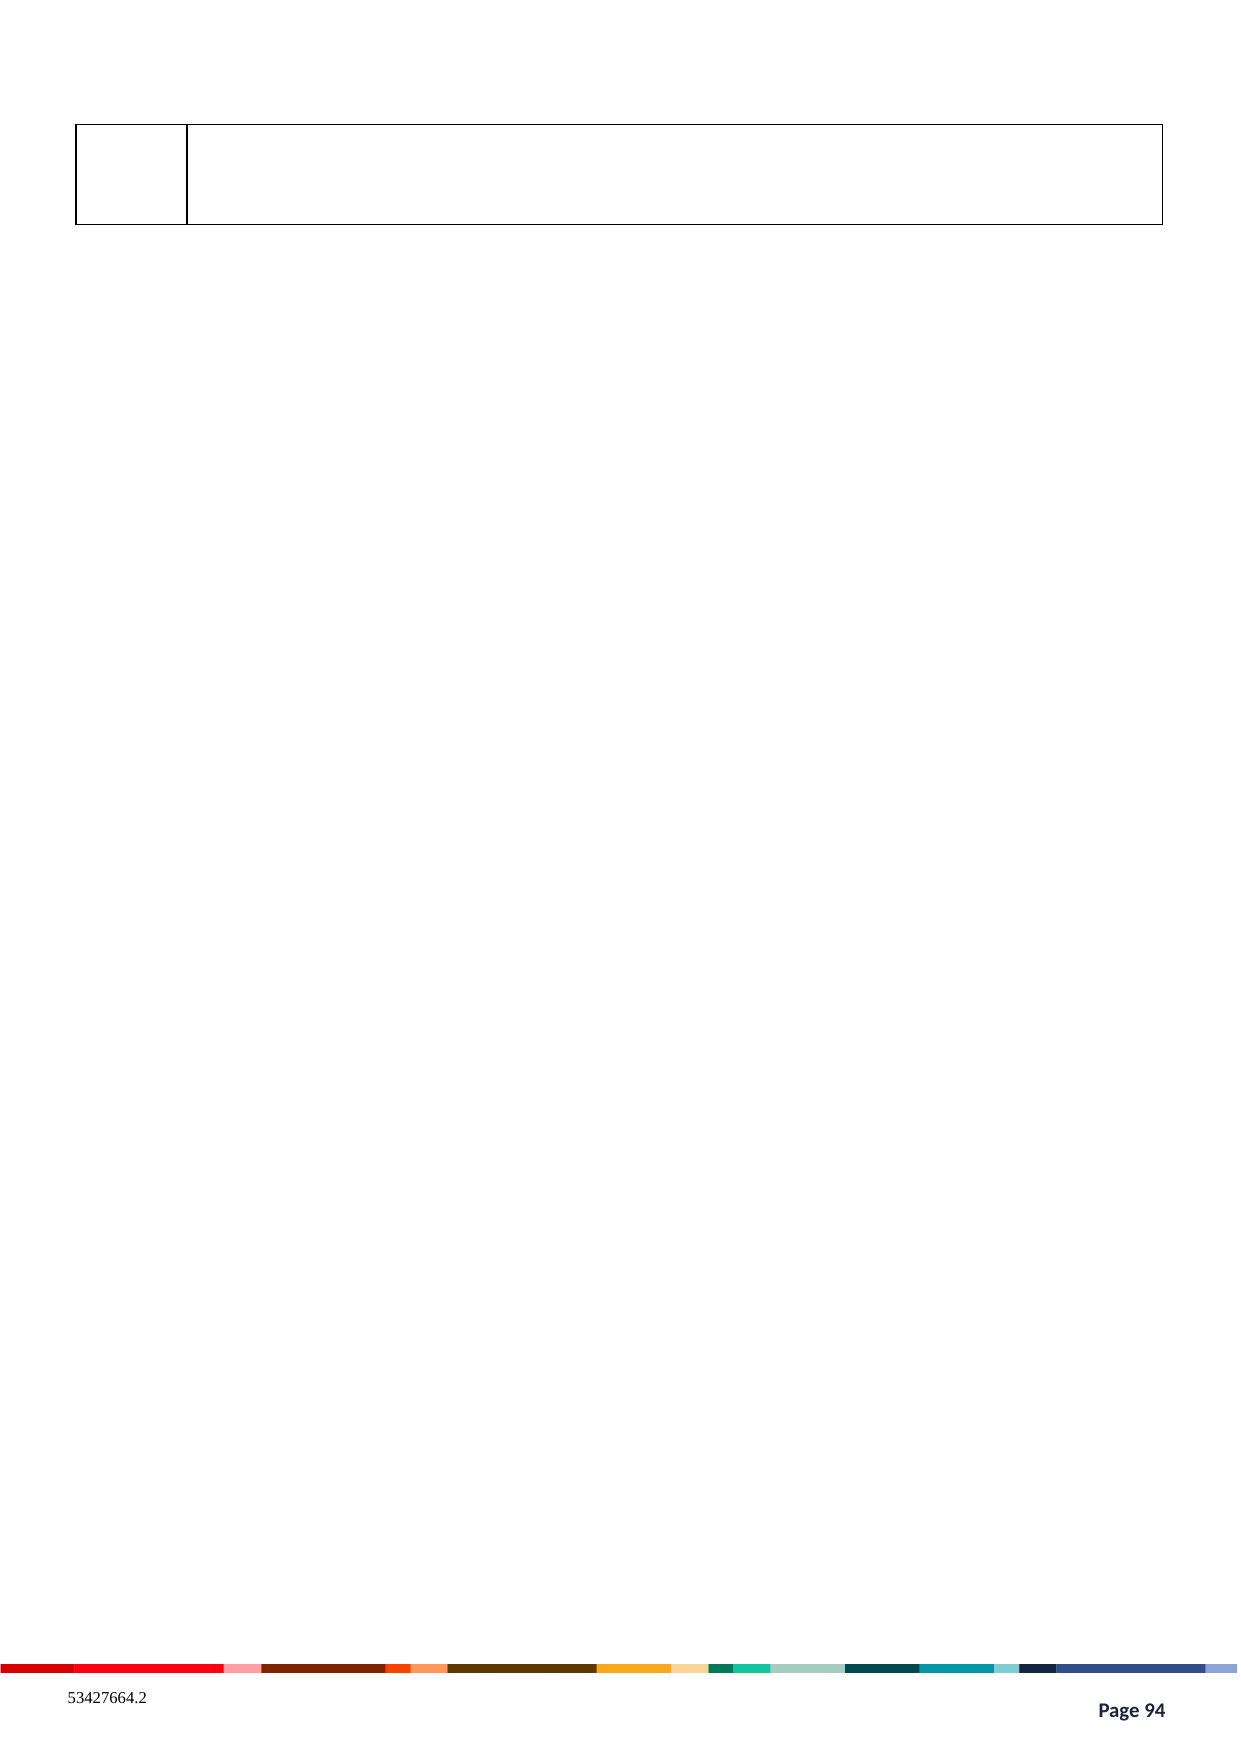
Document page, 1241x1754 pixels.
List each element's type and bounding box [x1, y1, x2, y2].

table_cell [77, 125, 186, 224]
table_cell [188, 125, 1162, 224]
picture [0, 1664, 1236, 1673]
